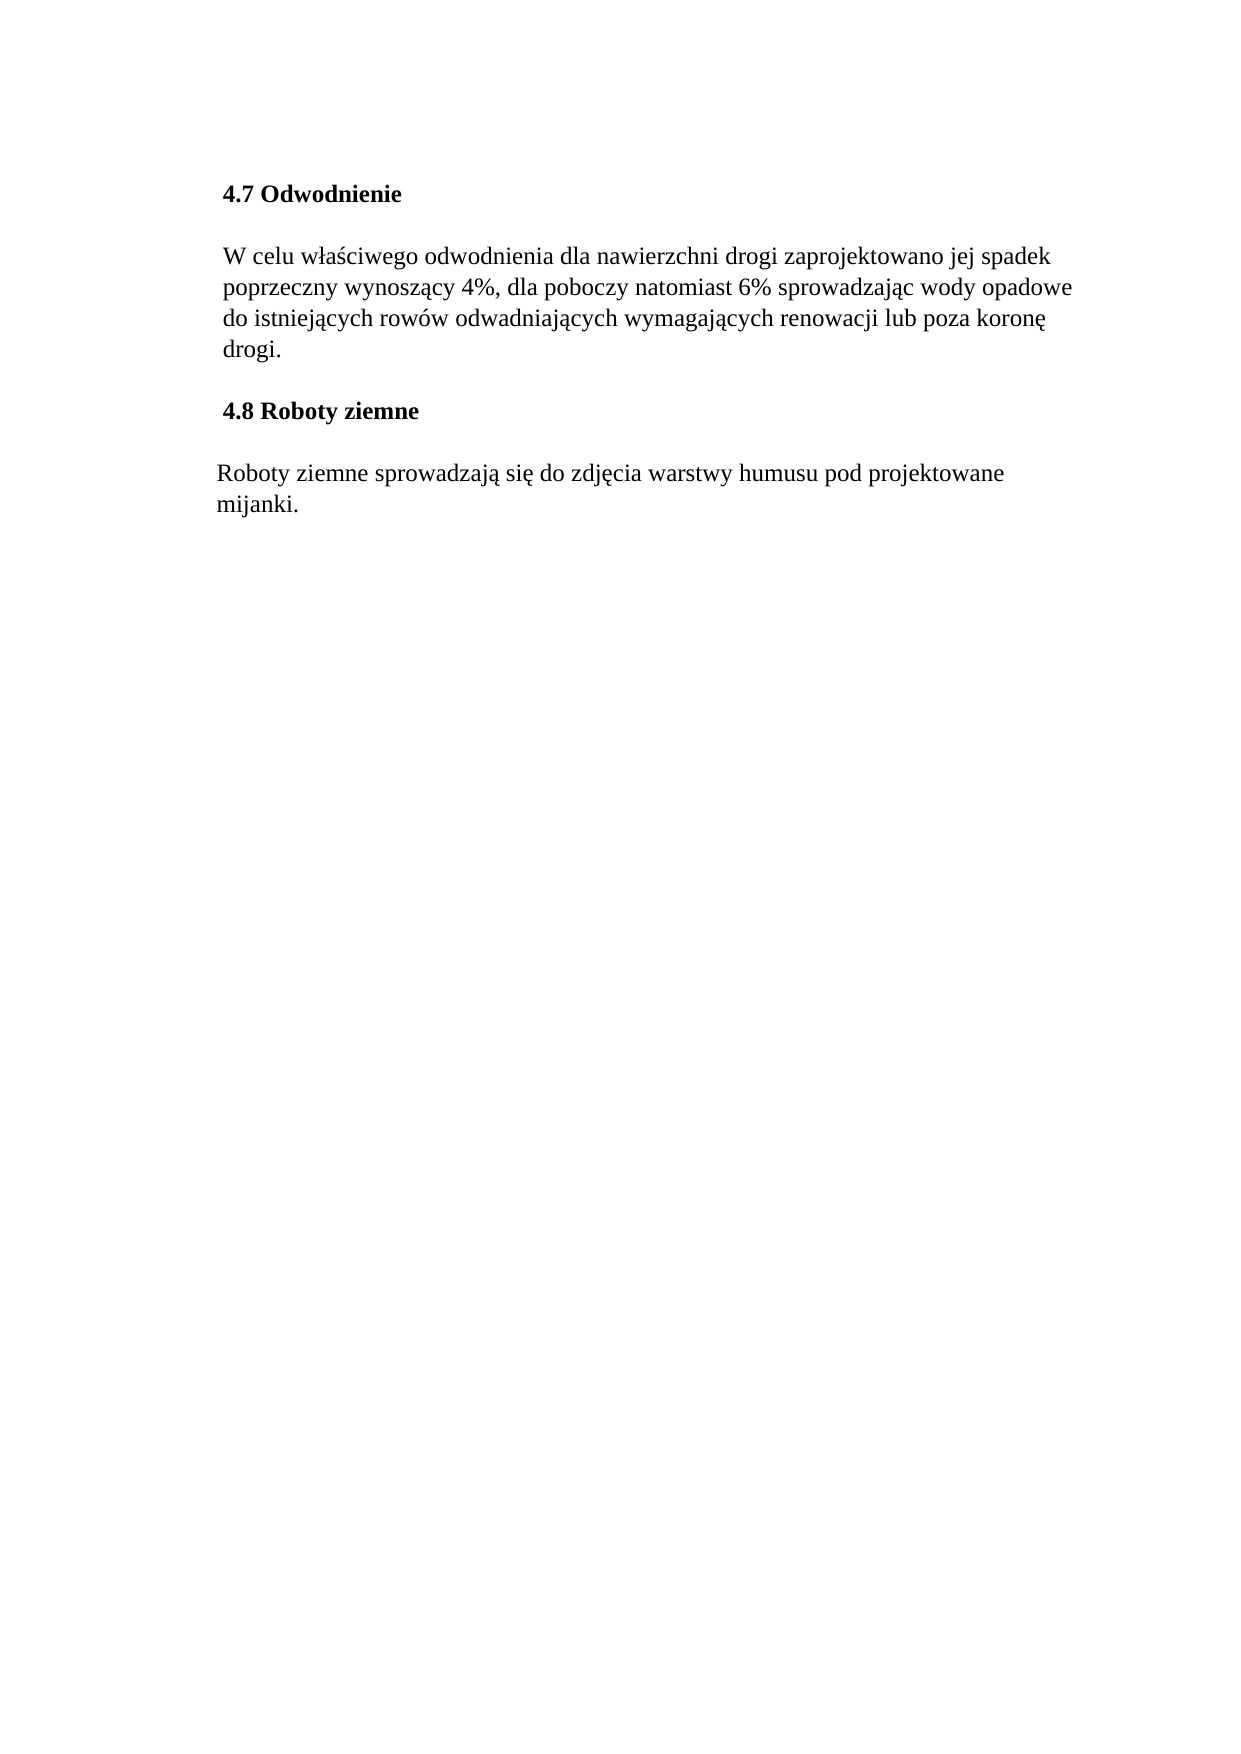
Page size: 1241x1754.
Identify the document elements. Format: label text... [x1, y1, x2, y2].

text drogi. [148, 334, 1093, 363]
text 4.8 Roboty ziemne [148, 396, 1093, 425]
text 4.7 Odwodnienie [148, 179, 1093, 207]
text W celu właściwego odwodnienia dla nawierzchni drogi zaprojektowano jej spadek [148, 241, 1093, 269]
text do istniejących rowów odwadniających wymagających renowacji lub poza koronę [148, 303, 1093, 332]
text Roboty ziemne sprowadzają się do zdjęcia warstwy humusu pod projektowane [148, 458, 1093, 487]
text poprzeczny wynoszący 4%, dla poboczy natomiast 6% sprowadzając wody opadowe [148, 272, 1093, 301]
text mijanki. [148, 489, 1093, 518]
